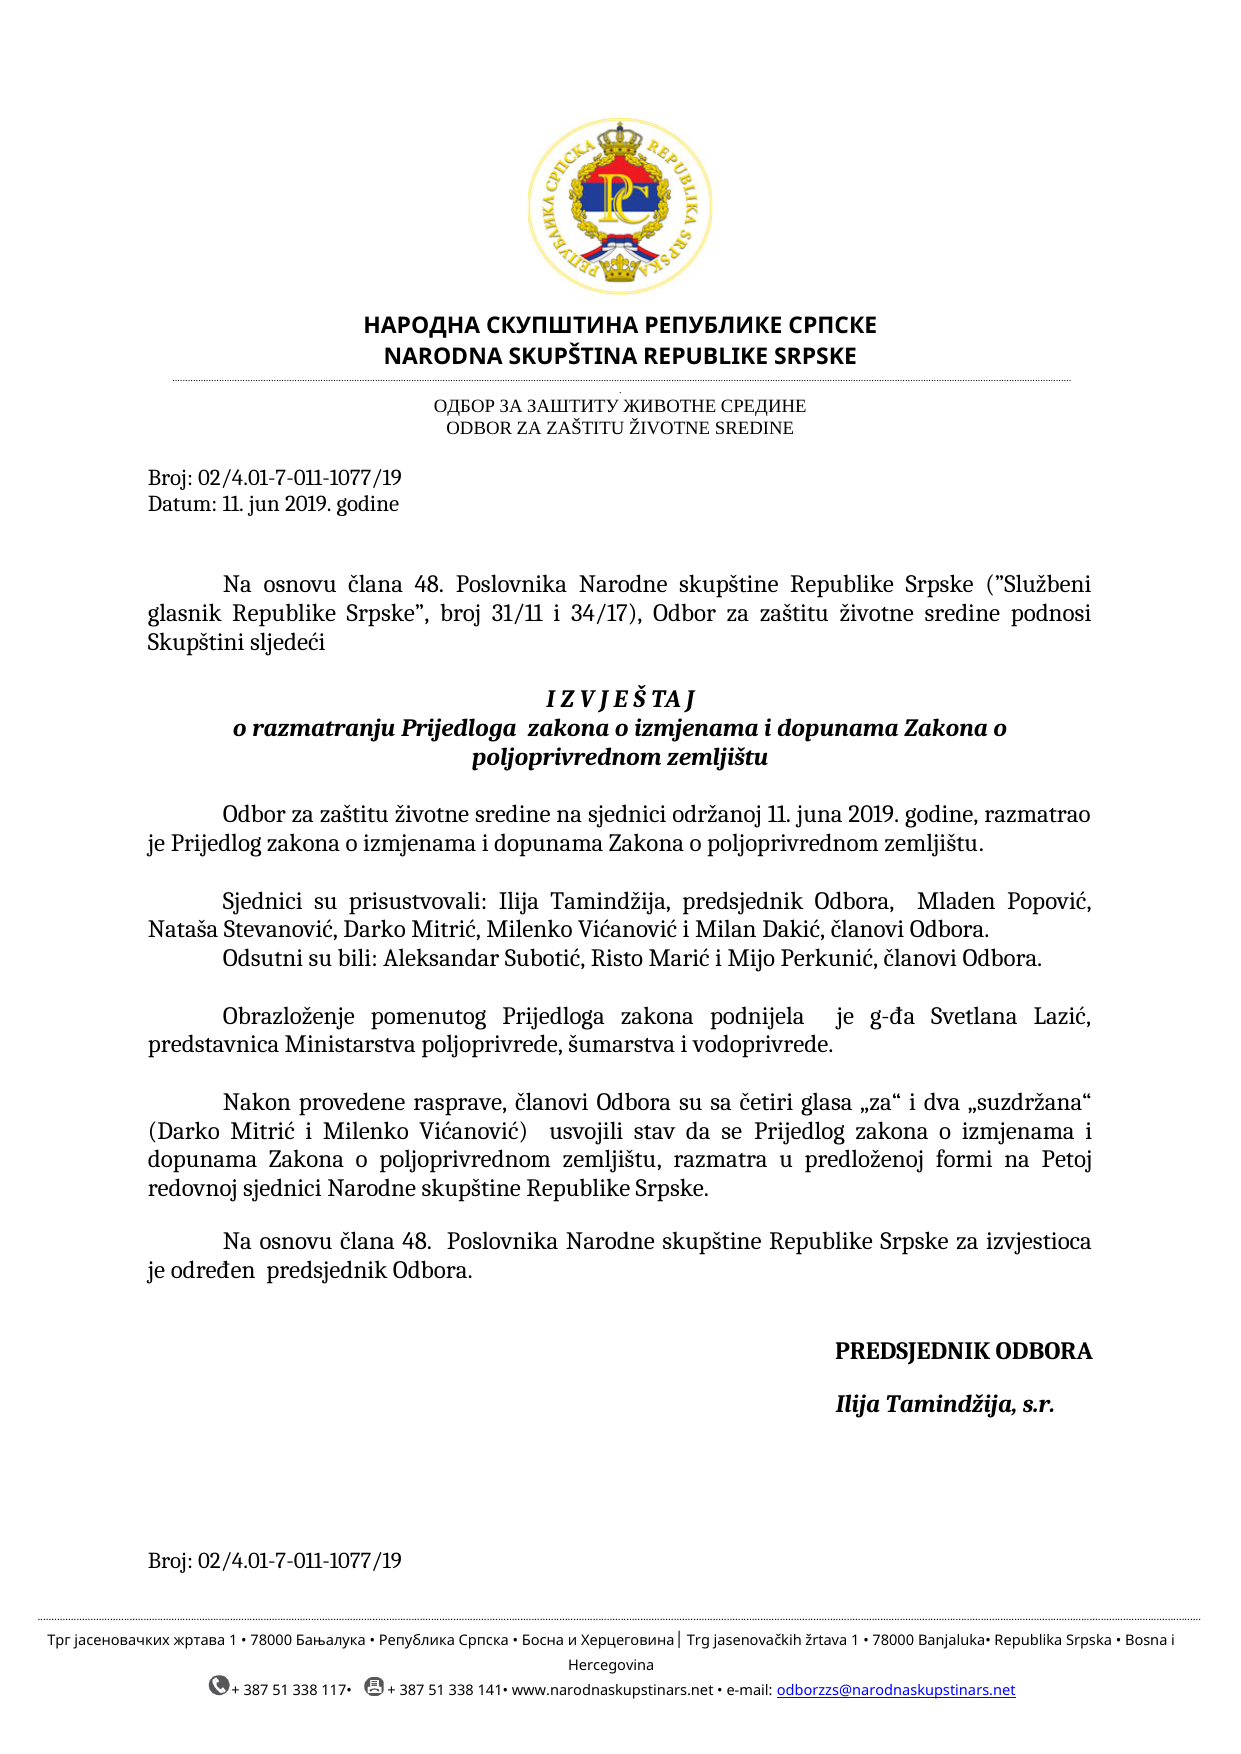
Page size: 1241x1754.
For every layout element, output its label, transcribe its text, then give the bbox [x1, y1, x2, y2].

text PREDSJEDNIK ODBORA [148, 1337, 1093, 1366]
text Odbor za zaštitu životne sredine na sjednici održanoj 11. juna 2019. godine, razmatrao je Prijedlog zakona o izmjenama i dopunama Zakona o poljoprivrednom zemljištu. [148, 800, 1093, 858]
text o razmatranju Prijedloga zakona o izmjenama i dopunama Zakona o poljoprivrednom zemljištu [148, 714, 1093, 772]
text Broj: 02/4.01-7-011-1077/19 [148, 1548, 1093, 1574]
text Na osnovu člana 48. Poslovnika Narodne skupštine Republike Srpske (”Službeni glasnik Republike Srpske”, broj 31/11 i 34/17), Odbor za zaštitu životne sredine podnosi Skupštini sljedeći [148, 570, 1093, 657]
text I Z V J E Š TA J [148, 685, 1093, 714]
text Datum: 11. jun 2019. godine [148, 491, 1093, 517]
text Sjednici su prisustvovali: Ilija Tamindžija, predsjednik Odbora, Mladen Popović, Nataša Stevanović, Darko Mitrić, Milenko Vićanović i Milan Dakić, članovi Odbora. [148, 887, 1093, 944]
text Ilija Tamindžija, s.r. [148, 1390, 1093, 1419]
text Broj: 02/4.01-7-011-1077/19 [148, 465, 1093, 491]
text Nakon provedene rasprave, članovi Odbora su sa četiri glasa „za“ i dva „suzdržana“ (Darko Mitrić i Milenko Vićanović) usvojili stav da se Prijedlog zakona o izmjenama i dopunama Zakona o poljoprivrednom zemljištu, razmatra u predloženoj formi na Petoj redovnoj sjednici Narodne skupštine Republike Srpske. [148, 1088, 1093, 1203]
text Obrazloženje pomenutog Prijedloga zakona podnijela je g-đa Svetlana Lazić, predstavnica Ministarstva poljoprivrede, šumarstva i vodoprivrede. [148, 1002, 1093, 1059]
text Na osnovu člana 48. Poslovnika Narodne skupštine Republike Srpske za izvjestioca je određen predsjednik Odbora. [148, 1227, 1093, 1284]
text Odsutni su bili: Aleksandar Subotić, Risto Marić i Mijo Perkunić, članovi Odbora. [148, 944, 1093, 973]
